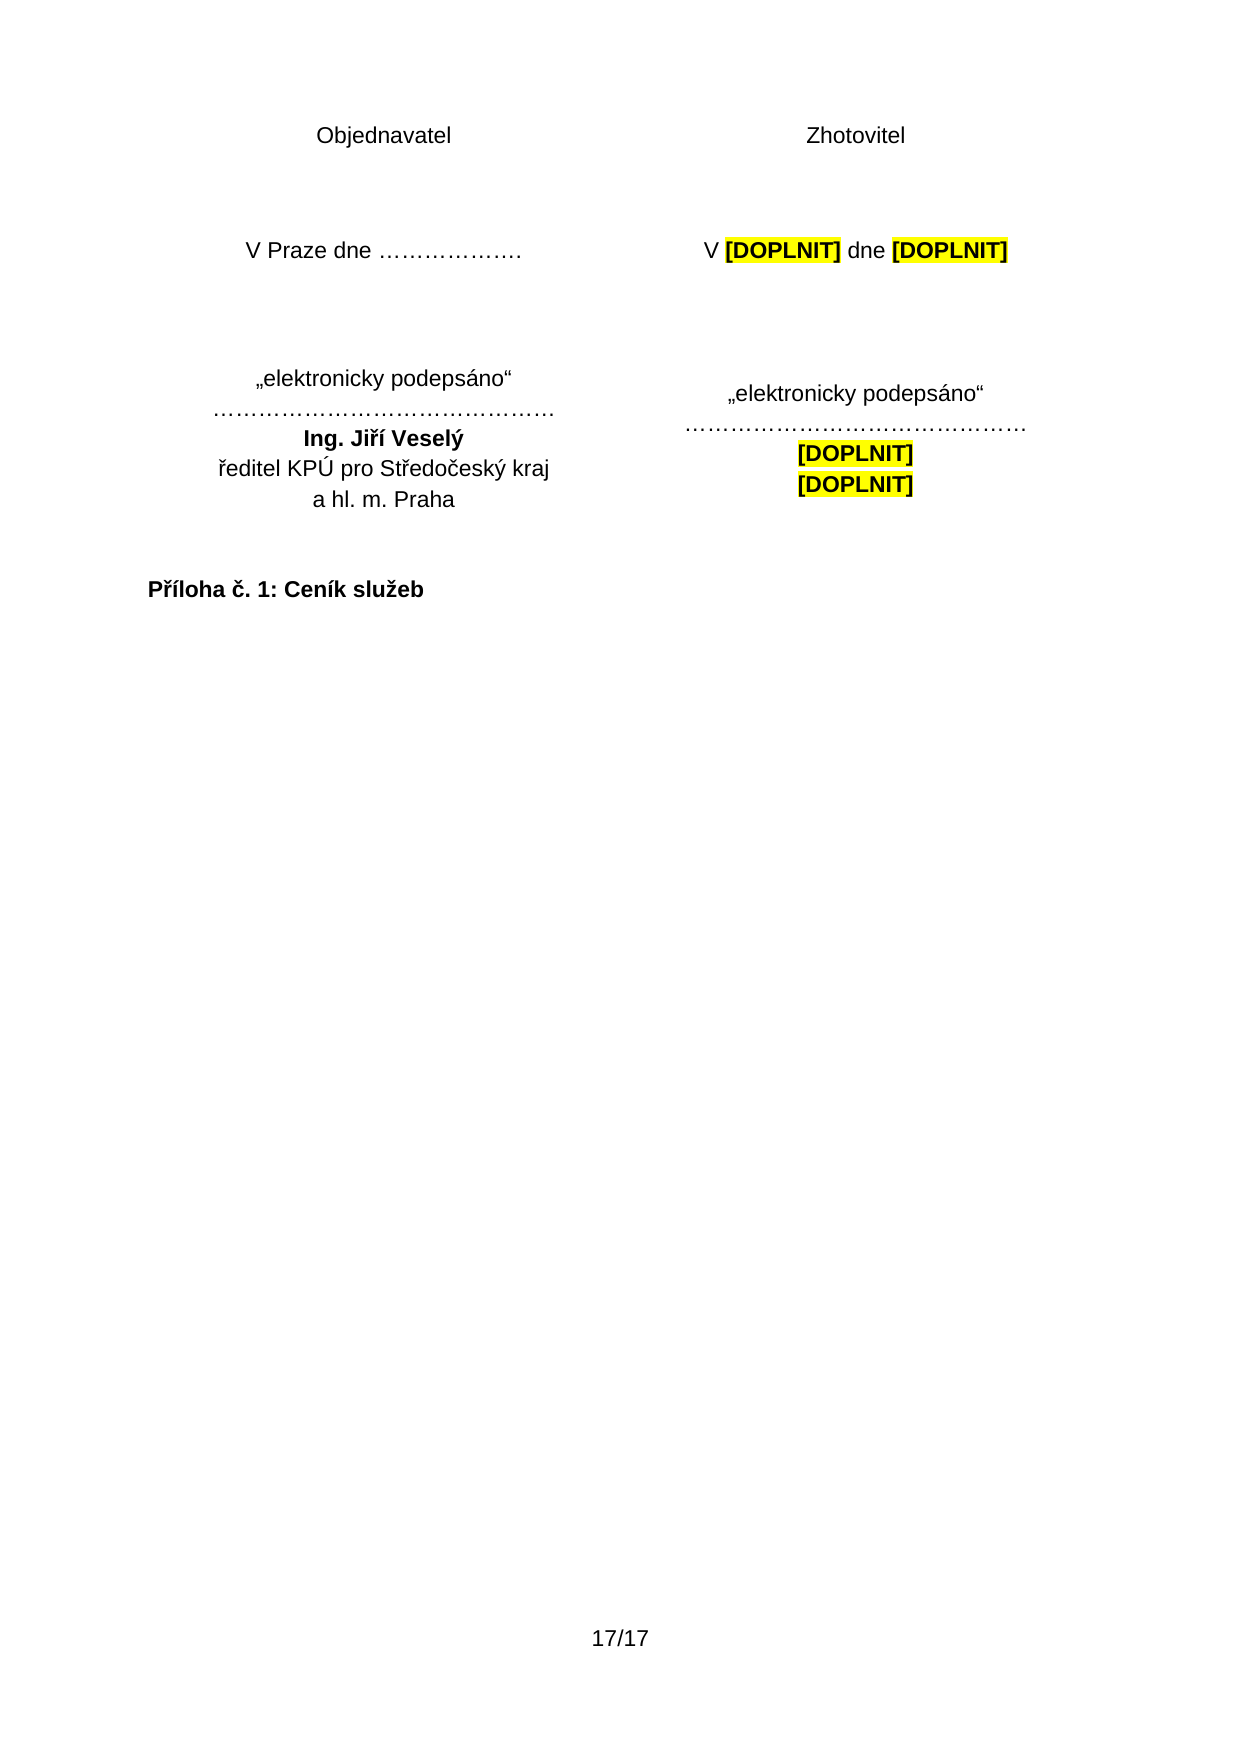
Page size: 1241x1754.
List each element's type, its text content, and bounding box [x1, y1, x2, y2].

table_cell V [DOPLNIT] dne [DOPLNIT] [620, 152, 1092, 351]
text Příloha č. 1: Ceník služeb [148, 576, 1093, 602]
table_header Zhotovitel [620, 122, 1092, 152]
table_header Objednavatel [148, 122, 619, 152]
table_cell „elektronicky podepsáno“ ……………………………………… Ing. Jiří Veselý ředitel KPÚ pro Středočeský kraj a hl. m. Praha [148, 351, 619, 529]
table_cell V Praze dne ………………. [148, 152, 619, 351]
table_cell „elektronicky podepsáno“ ……………………………………… [DOPLNIT] [DOPLNIT] [620, 351, 1092, 529]
